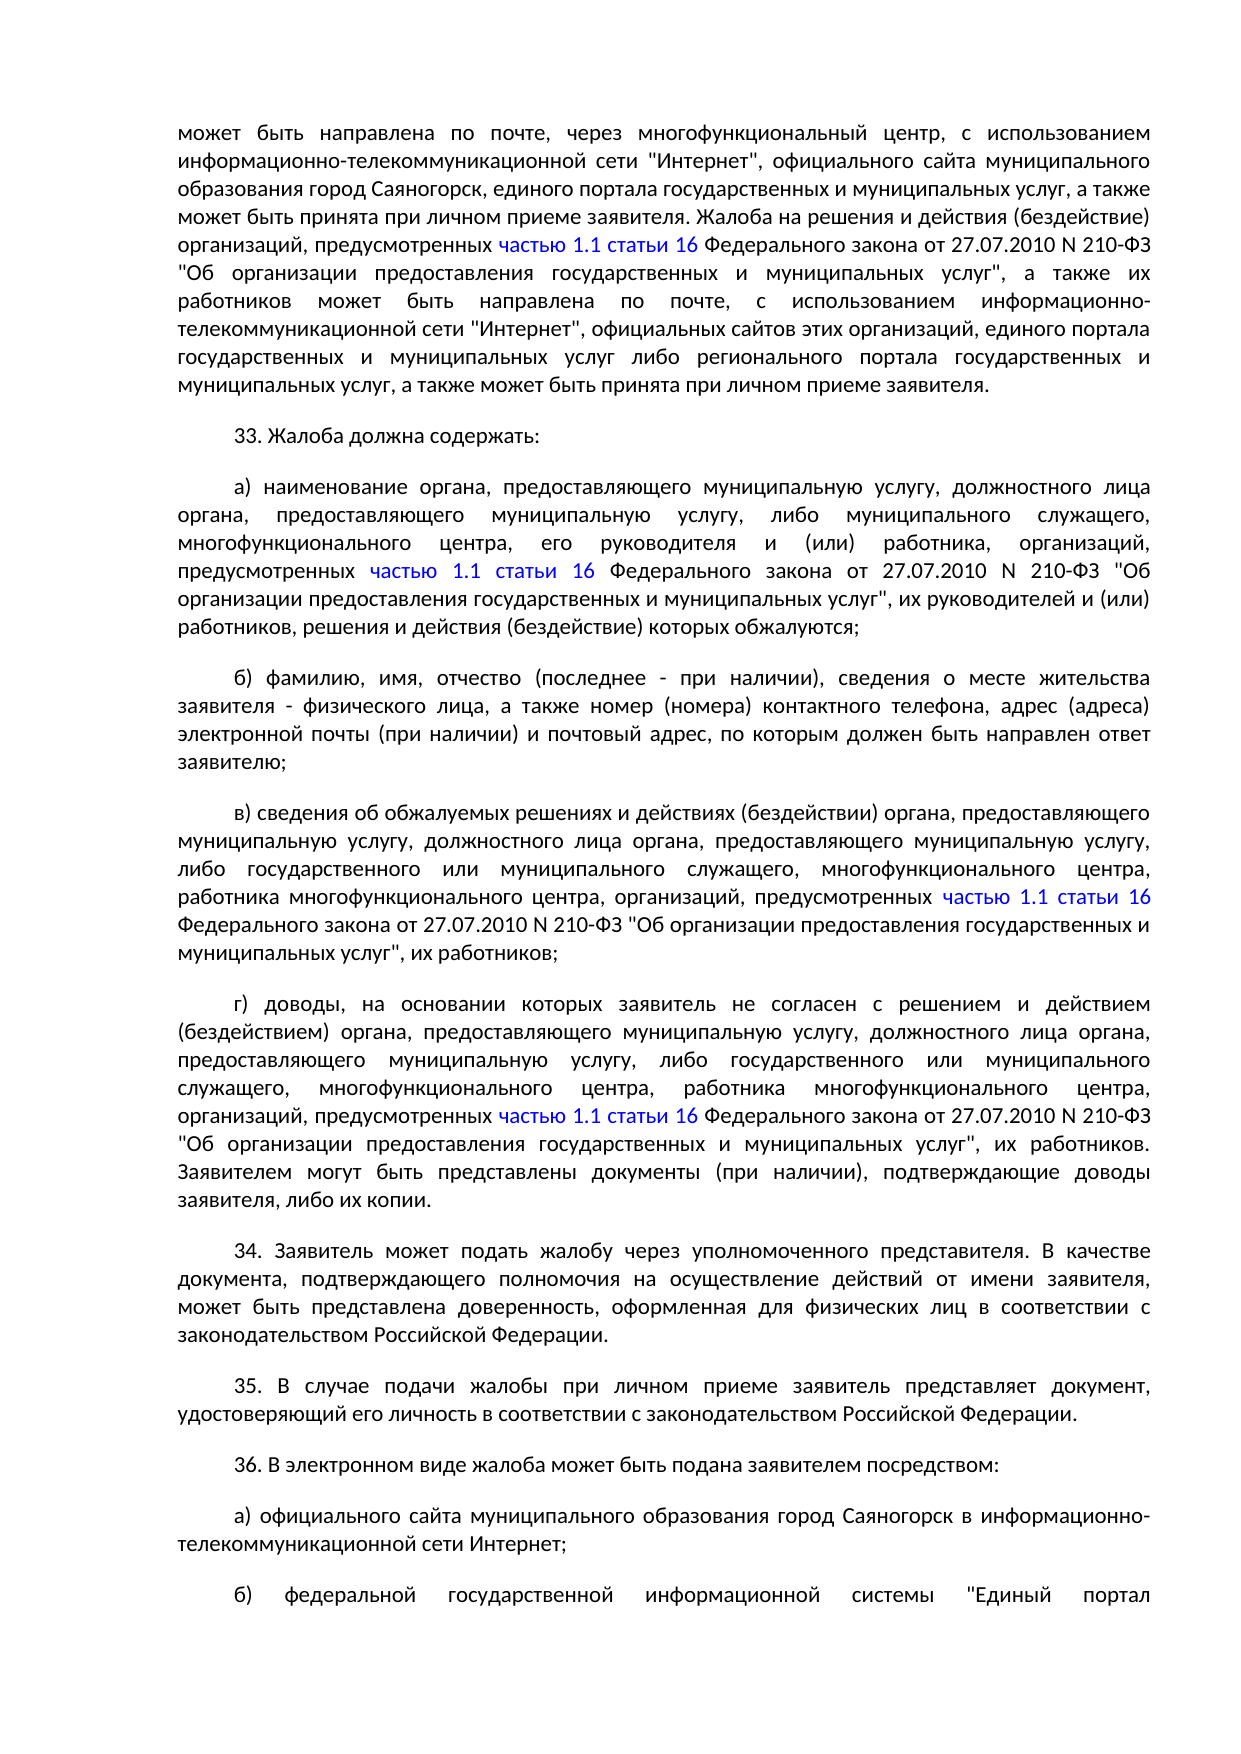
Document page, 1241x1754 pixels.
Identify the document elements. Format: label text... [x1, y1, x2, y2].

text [177, 1580, 1152, 1608]
text 35. В случае подачи жалобы при личном приеме заявитель представляет документ, удостоверяющий его личность в соответствии с законодательством Российской Федерации. [177, 1371, 1152, 1427]
text б) фамилию, имя, отчество (последнее - при наличии), сведения о месте жительства заявителя - физического лица, а также номер (номера) контактного телефона, адрес (адреса) электронной почты (при наличии) и почтовый адрес, по которым должен быть направлен ответ заявителю; [177, 663, 1152, 775]
text 34. Заявитель может подать жалобу через уполномоченного представителя. В качестве документа, подтверждающего полномочия на осуществление действий от имени заявителя, может быть представлена доверенность, оформленная для физических лиц в соответствии с законодательством Российской Федерации. [177, 1236, 1152, 1348]
text а) официального сайта муниципального образования город Саяногорск в информационно-телекоммуникационной сети Интернет; [177, 1501, 1152, 1557]
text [177, 118, 1152, 398]
text 33. Жалоба должна содержать: [177, 421, 1152, 449]
text в) сведения об обжалуемых решениях и действиях (бездействии) органа, предоставляющего муниципальную услугу, должностного лица органа, предоставляющего муниципальную услугу, либо государственного или муниципального служащего, многофункционального центра, работника многофункционального центра, организаций, предусмотренных частью 1.1 статьи 16 Федерального закона от 27.07.2010 N 210-ФЗ "Об организации предоставления государственных и муниципальных услуг", их работников; [177, 798, 1152, 966]
text а) наименование органа, предоставляющего муниципальную услугу, должностного лица органа, предоставляющего муниципальную услугу, либо муниципального служащего, многофункционального центра, его руководителя и (или) работника, организаций, предусмотренных частью 1.1 статьи 16 Федерального закона от 27.07.2010 N 210-ФЗ "Об организации предоставления государственных и муниципальных услуг", их руководителей и (или) работников, решения и действия (бездействие) которых обжалуются; [177, 472, 1152, 640]
text 36. В электронном виде жалоба может быть подана заявителем посредством: [177, 1450, 1152, 1478]
text г) доводы, на основании которых заявитель не согласен с решением и действием (бездействием) органа, предоставляющего муниципальную услугу, должностного лица органа, предоставляющего муниципальную услугу, либо государственного или муниципального служащего, многофункционального центра, работника многофункционального центра, организаций, предусмотренных частью 1.1 статьи 16 Федерального закона от 27.07.2010 N 210-ФЗ "Об организации предоставления государственных и муниципальных услуг", их работников. Заявителем могут быть представлены документы (при наличии), подтверждающие доводы заявителя, либо их копии. [177, 989, 1152, 1213]
